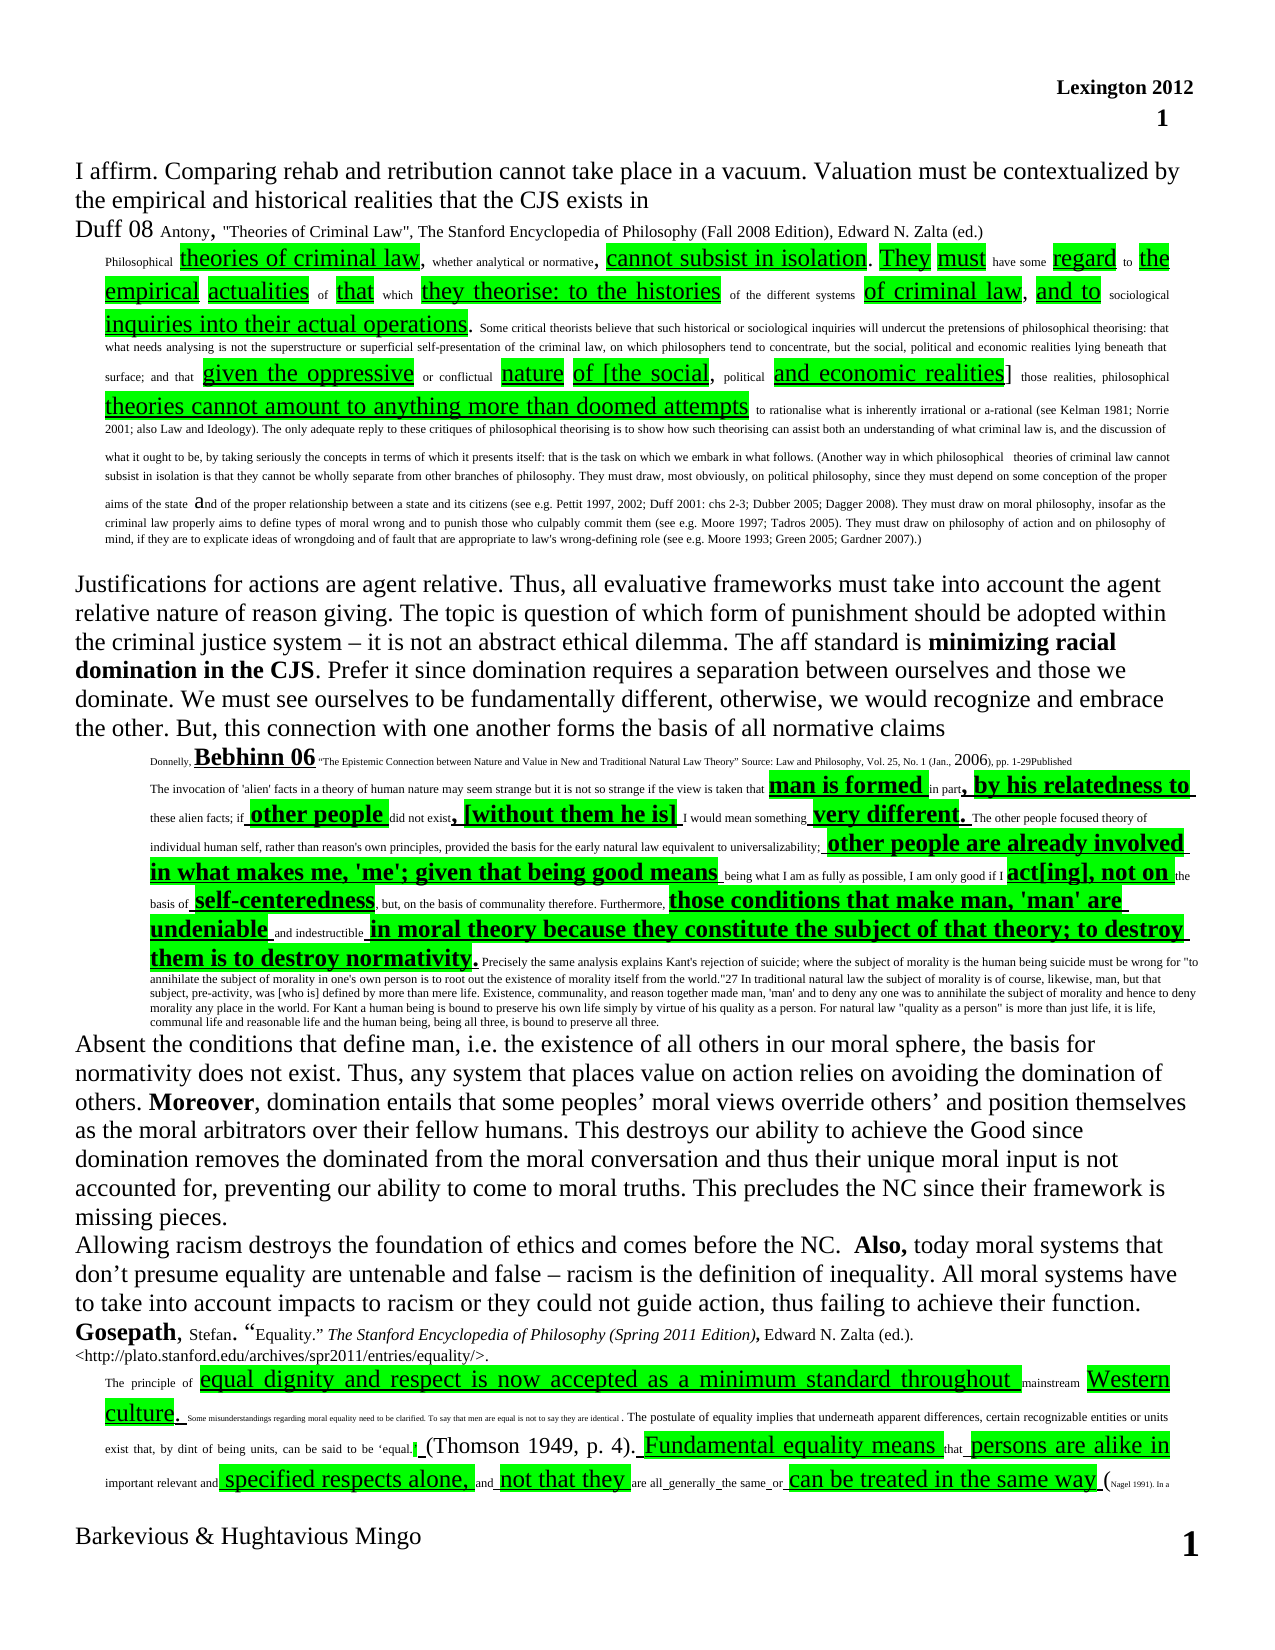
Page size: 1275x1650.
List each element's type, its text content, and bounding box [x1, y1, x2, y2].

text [105, 1364, 1170, 1492]
text I affirm. Comparing rehab and retribution cannot take place in a vacuum. Valuation must be contextualized by the empirical and historical realities that the CJS exists in [75, 156, 1200, 214]
text Philosophical theories of criminal law, whether analytical or normative, cannot subsist in isolation. They must have some regard to the empirical actualities of that which they theorise: to the histories of the different systems of criminal law, and to sociological inquiries into their actual operations. Some critical theorists believe that such historical or sociological inquiries will undercut the pretensions of philosophical theorising: that what needs analysing is not the superstructure or superficial self-presentation of the criminal law, on which philosophers tend to concentrate, but the social, political and economic realities lying beneath that surface; and that given the oppressive or conflictual nature of [the social, political and economic realities] those realities, philosophical theories cannot amount to anything more than doomed attempts to rationalise what is inherently irrational or a-rational (see Kelman 1981; Norrie 2001; also Law and Ideology). The only adequate reply to these critiques of philosophical theorising is to show how such theorising can assist both an understanding of what criminal law is, and the discussion of what it ought to be, by taking seriously the concepts in terms of which it presents itself: that is the task on which we embark in what follows. (Another way in which philosophical theories of criminal law cannot subsist in isolation is that they cannot be wholly separate from other branches of philosophy. They must draw, most obviously, on political philosophy, since they must depend on some conception of the proper aims of the state and of the proper relationship between a state and its citizens (see e.g. Pettit 1997, 2002; Duff 2001: chs 2-3; Dubber 2005; Dagger 2008). They must draw on moral philosophy, insofar as the criminal law properly aims to define types of moral wrong and to punish those who culpably commit them (see e.g. Moore 1997; Tadros 2005). They must draw on philosophy of action and on philosophy of mind, if they are to explicate ideas of wrongdoing and of fault that are appropriate to law's wrong-defining role (see e.g. Moore 1993; Green 2005; Gardner 2007).) [105, 243, 1170, 546]
text Justifications for actions are agent relative. Thus, all evaluative frameworks must take into account the agent relative nature of reason giving. The topic is question of which form of punishment should be adopted within the criminal justice system – it is not an abstract ethical dilemma. The aff standard is minimizing racial domination in the CJS. Prefer it since domination requires a separation between ourselves and those we dominate. We must see ourselves to be fundamentally different, otherwise, we would recognize and embrace the other. But, this connection with one another forms the basis of all normative claims [75, 569, 1200, 742]
list The invocation of 'alien' facts in a theory of human nature may seem strange but it is not so strange if the view is taken that man is formed in part, by his relatedness to these alien facts; if other people did not exist, [without them he is] I would mean something very different. The other people focused theory of individual human self, rather than reason's own principles, provided the basis for the early natural law equivalent to universalizability; other people are already involved in what makes me, 'me'; given that being good means being what I am as fully as possible, I am only good if I act[ing], not on the basis of self-centeredness, but, on the basis of communality therefore. Furthermore, those conditions that make man, 'man' are undeniable and indestructible in moral theory because they constitute the subject of that theory; to destroy them is to destroy normativity. Precisely the same analysis explains Kant's rejection of suicide; where the subject of morality is the human being suicide must be wrong for "to annihilate the subject of morality in one's own person is to root out the existence of morality itself from the world."27 In traditional natural law the subject of morality is of course, likewise, man, but that subject, pre-activity, was [who is] defined by more than mere life. Existence, communality, and reason together made man, 'man' and to deny any one was to annihilate the subject of morality and hence to deny morality any place in the world. For Kant a human being is bound to preserve his own life simply by virtue of his quality as a person. For natural law "quality as a person" is more than just life, it is life, communal life and reasonable life and the human being, being all three, is bound to preserve all three. [150, 770, 1200, 1029]
text Duff 08 Antony, "Theories of Criminal Law", The Stanford Encyclopedia of Philosophy (Fall 2008 Edition), Edward N. Zalta (ed.) [75, 214, 1200, 243]
text Gosepath, Stefan. “Equality.” The Stanford Encyclopedia of Philosophy (Spring 2011 Edition), Edward N. Zalta (ed.). <http://plato.stanford.edu/archives/spr2011/entries/equality/>. [75, 1317, 1200, 1364]
text Absent the conditions that define man, i.e. the existence of all others in our moral sphere, the basis for normativity does not exist. Thus, any system that places value on action relies on avoiding the domination of others. Moreover, domination entails that some peoples’ moral views override others’ and position themselves as the moral arbitrators over their fellow humans. This destroys our ability to achieve the Good since domination removes the dominated from the moral conversation and thus their unique moral input is not accounted for, preventing our ability to come to moral truths. This precludes the NC since their framework is missing pieces. [75, 1029, 1200, 1230]
text Allowing racism destroys the foundation of ethics and comes before the NC. Also, today moral systems that don’t presume equality are untenable and false – racism is the definition of inequality. All moral systems have to take into account impacts to racism or they could not guide action, thus failing to achieve their function. [75, 1230, 1200, 1317]
list Donnelly, Bebhinn 06 “The Epistemic Connection between Nature and Value in New and Traditional Natural Law Theory” Source: Law and Philosophy, Vol. 25, No. 1 (Jan., 2006), pp. 1-29Published [150, 742, 1200, 770]
